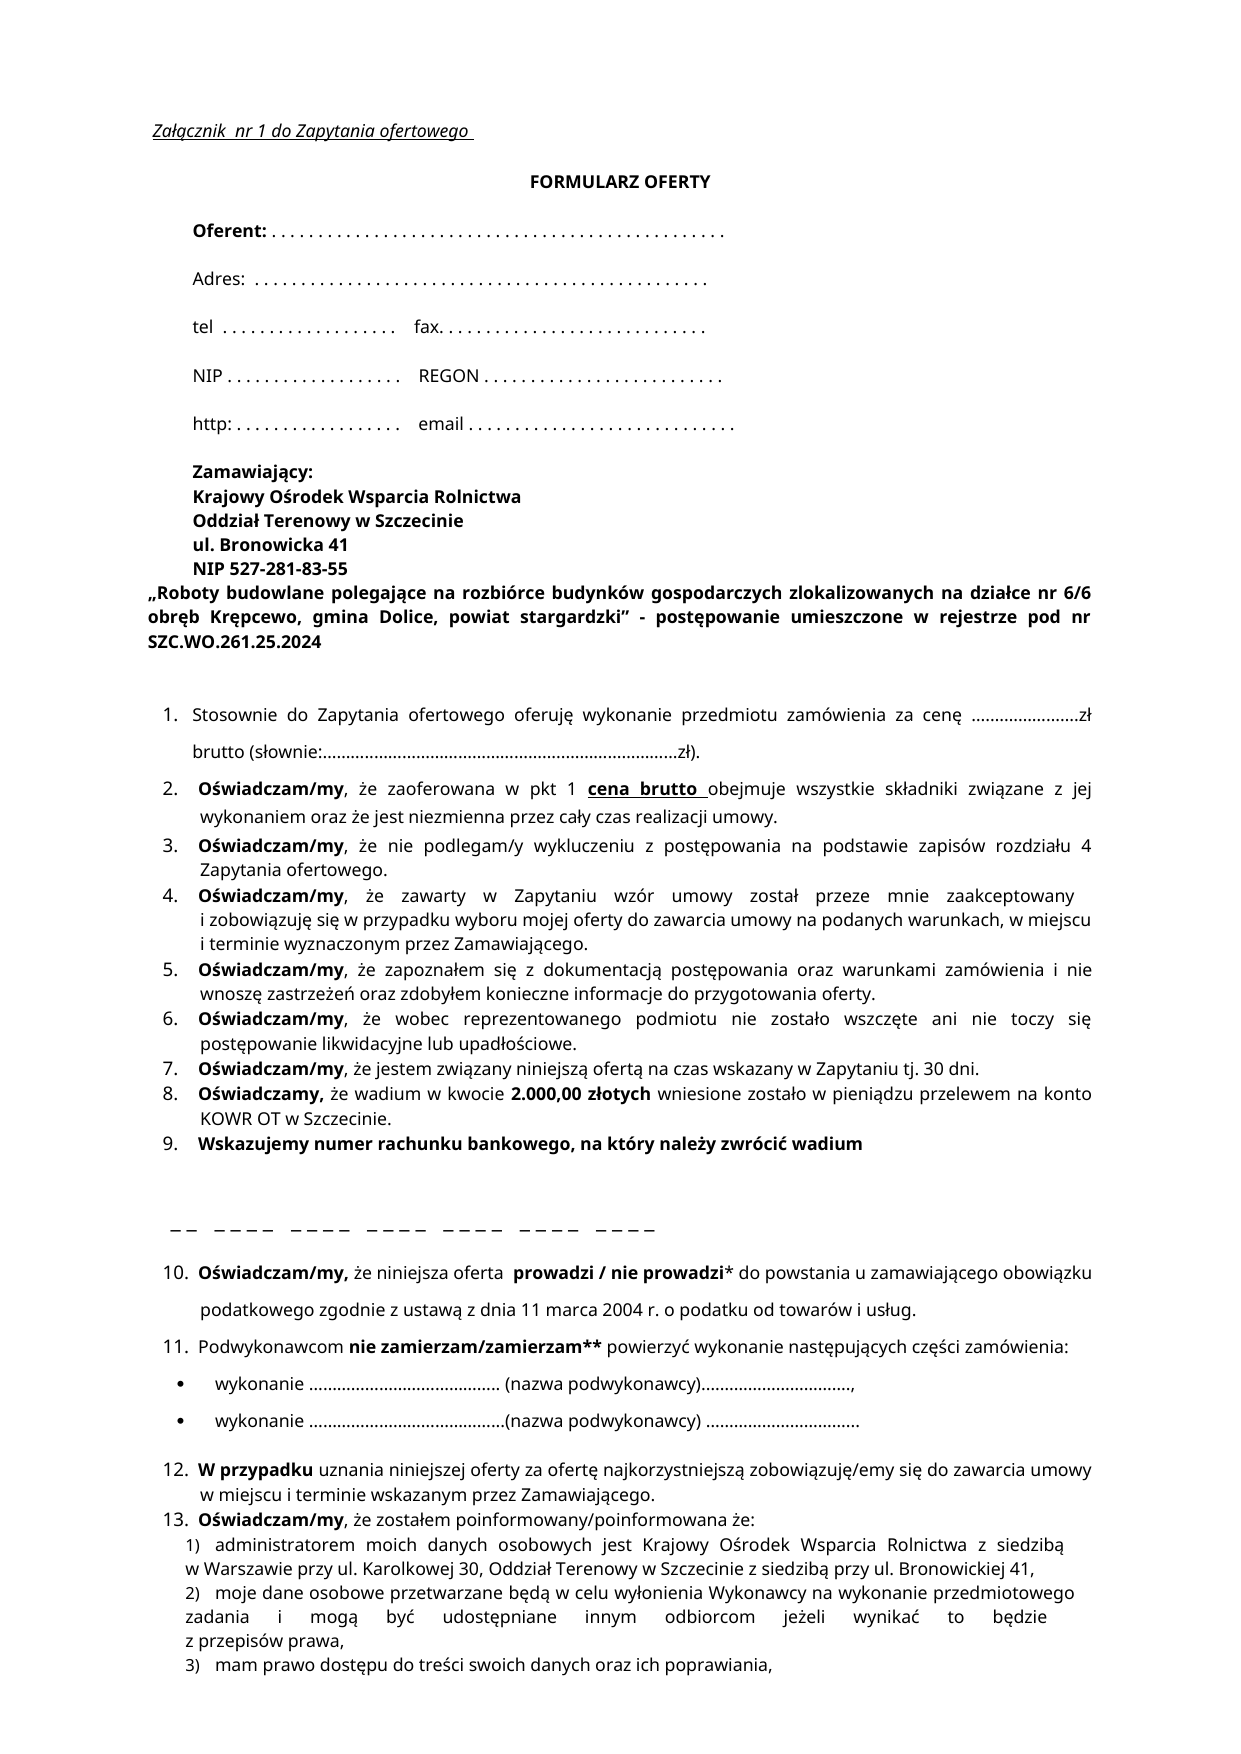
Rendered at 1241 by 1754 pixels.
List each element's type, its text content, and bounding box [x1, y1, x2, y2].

text Krajowy Ośrodek Wsparcia Rolnictwa [148, 484, 1093, 508]
text „Roboty budowlane polegające na rozbiórce budynków gospodarczych zlokalizowanych na działce nr 6/6 obręb Krępcewo, gmina Dolice, powiat stargardzki” - postępowanie umieszczone w rejestrze pod nr SZC.WO.261.25.2024 [148, 581, 1093, 653]
text NIP 527-281-83-55 [148, 557, 1093, 581]
list Oświadczam/my, że zostałem poinformowany/poinformowana że: [162, 1506, 1093, 1532]
list Oświadczam/my, że nie podlegam/y wykluczeniu z postępowania na podstawie zapisów rozdziału 4 Zapytania ofertowego. [162, 832, 1093, 882]
list Oświadczam/my, że jestem związany niniejszą ofertą na czas wskazany w Zapytaniu tj. 30 dni. [162, 1055, 1093, 1081]
text Załącznik nr 1 do Zapytania ofertowego [148, 118, 1093, 142]
list wykonanie ………………………………….. (nazwa podwykonawcy).…………………………., [177, 1372, 1093, 1396]
text Zamawiający: [148, 460, 1093, 484]
list Oświadczam/my, że zawarty w Zapytaniu wzór umowy został przeze mnie zaakceptowany i zobowiązuję się w przypadku wyboru mojej oferty do zawarcia umowy na podanych warunkach, w miejscu i terminie wyznaczonym przez Zamawiającego. [162, 882, 1093, 956]
list Oświadczam/my, że zaoferowana w pkt 1 cena brutto obejmuje wszystkie składniki związane z jej wykonaniem oraz że jest niezmienna przez cały czas realizacji umowy. [162, 776, 1093, 829]
text ul. Bronowicka 41 [148, 532, 1093, 557]
list Stosownie do Zapytania ofertowego oferuję wykonanie przedmiotu zamówienia za cenę ….……………….zł brutto (słownie:………..…………………………………..……………………zł). [162, 702, 1093, 763]
text tel . . . . . . . . . . . . . . . . . . . fax. . . . . . . . . . . . . . . . . . . . . . . . . . . . . [148, 315, 1093, 339]
list Oświadczam/my, że wobec reprezentowanego podmiotu nie zostało wszczęte ani nie toczy się postępowanie likwidacyjne lub upadłościowe. [162, 1006, 1093, 1055]
subtitle FORMULARZ OFERTY [148, 170, 1093, 194]
text Adres: . . . . . . . . . . . . . . . . . . . . . . . . . . . . . . . . . . . . . . . . . . . . . . . . . [148, 267, 1093, 291]
list administratorem moich danych osobowych jest Krajowy Ośrodek Wsparcia Rolnictwa z siedzibą w Warszawie przy ul. Karolkowej 30, Oddział Terenowy w Szczecinie z siedzibą przy ul. Bronowickiej 41, [185, 1532, 1076, 1580]
text NIP . . . . . . . . . . . . . . . . . . . REGON . . . . . . . . . . . . . . . . . . . . . . . . . . [148, 363, 1093, 387]
list Wskazujemy numer rachunku bankowego, na który należy zwrócić wadium [162, 1130, 1093, 1156]
text _ _ _ _ _ _ _ _ _ _ _ _ _ _ _ _ _ _ _ _ _ _ _ _ _ _ [170, 1204, 1093, 1236]
list Oświadczamy, że wadium w kwocie 2.000,00 złotych wniesione zostało w pieniądzu przelewem na konto KOWR OT w Szczecinie. [162, 1081, 1093, 1130]
list Oświadczam/my, że zapoznałem się z dokumentacją postępowania oraz warunkami zamówienia i nie wnoszę zastrzeżeń oraz zdobyłem konieczne informacje do przygotowania oferty. [162, 956, 1093, 1006]
list mam prawo dostępu do treści swoich danych oraz ich poprawiania, [185, 1653, 1076, 1677]
text http: . . . . . . . . . . . . . . . . . . email . . . . . . . . . . . . . . . . . . . . . . . . . . . . . [148, 412, 1093, 436]
list Podwykonawcom nie zamierzam/zamierzam** powierzyć wykonanie następujących części zamówienia: [162, 1333, 1093, 1359]
text Oferent: . . . . . . . . . . . . . . . . . . . . . . . . . . . . . . . . . . . . . . . . . . . . . . . . . [148, 218, 1093, 242]
list moje dane osobowe przetwarzane będą w celu wyłonienia Wykonawcy na wykonanie przedmiotowego zadania i mogą być udostępniane innym odbiorcom jeżeli wynikać to będzie z przepisów prawa, [185, 1580, 1076, 1653]
list Oświadczam/my, że niniejsza oferta prowadzi / nie prowadzi* do powstania u zamawiającego obowiązku podatkowego zgodnie z ustawą z dnia 11 marca 2004 r. o podatku od towarów i usług. [162, 1260, 1093, 1321]
text Oddział Terenowy w Szczecinie [148, 508, 1093, 532]
list W przypadku uznania niniejszej oferty za ofertę najkorzystniejszą zobowiązuję/emy się do zawarcia umowy w miejscu i terminie wskazanym przez Zamawiającego. [162, 1457, 1093, 1506]
list wykonanie …………………………………...(nazwa podwykonawcy) …………………………... [177, 1408, 1093, 1432]
